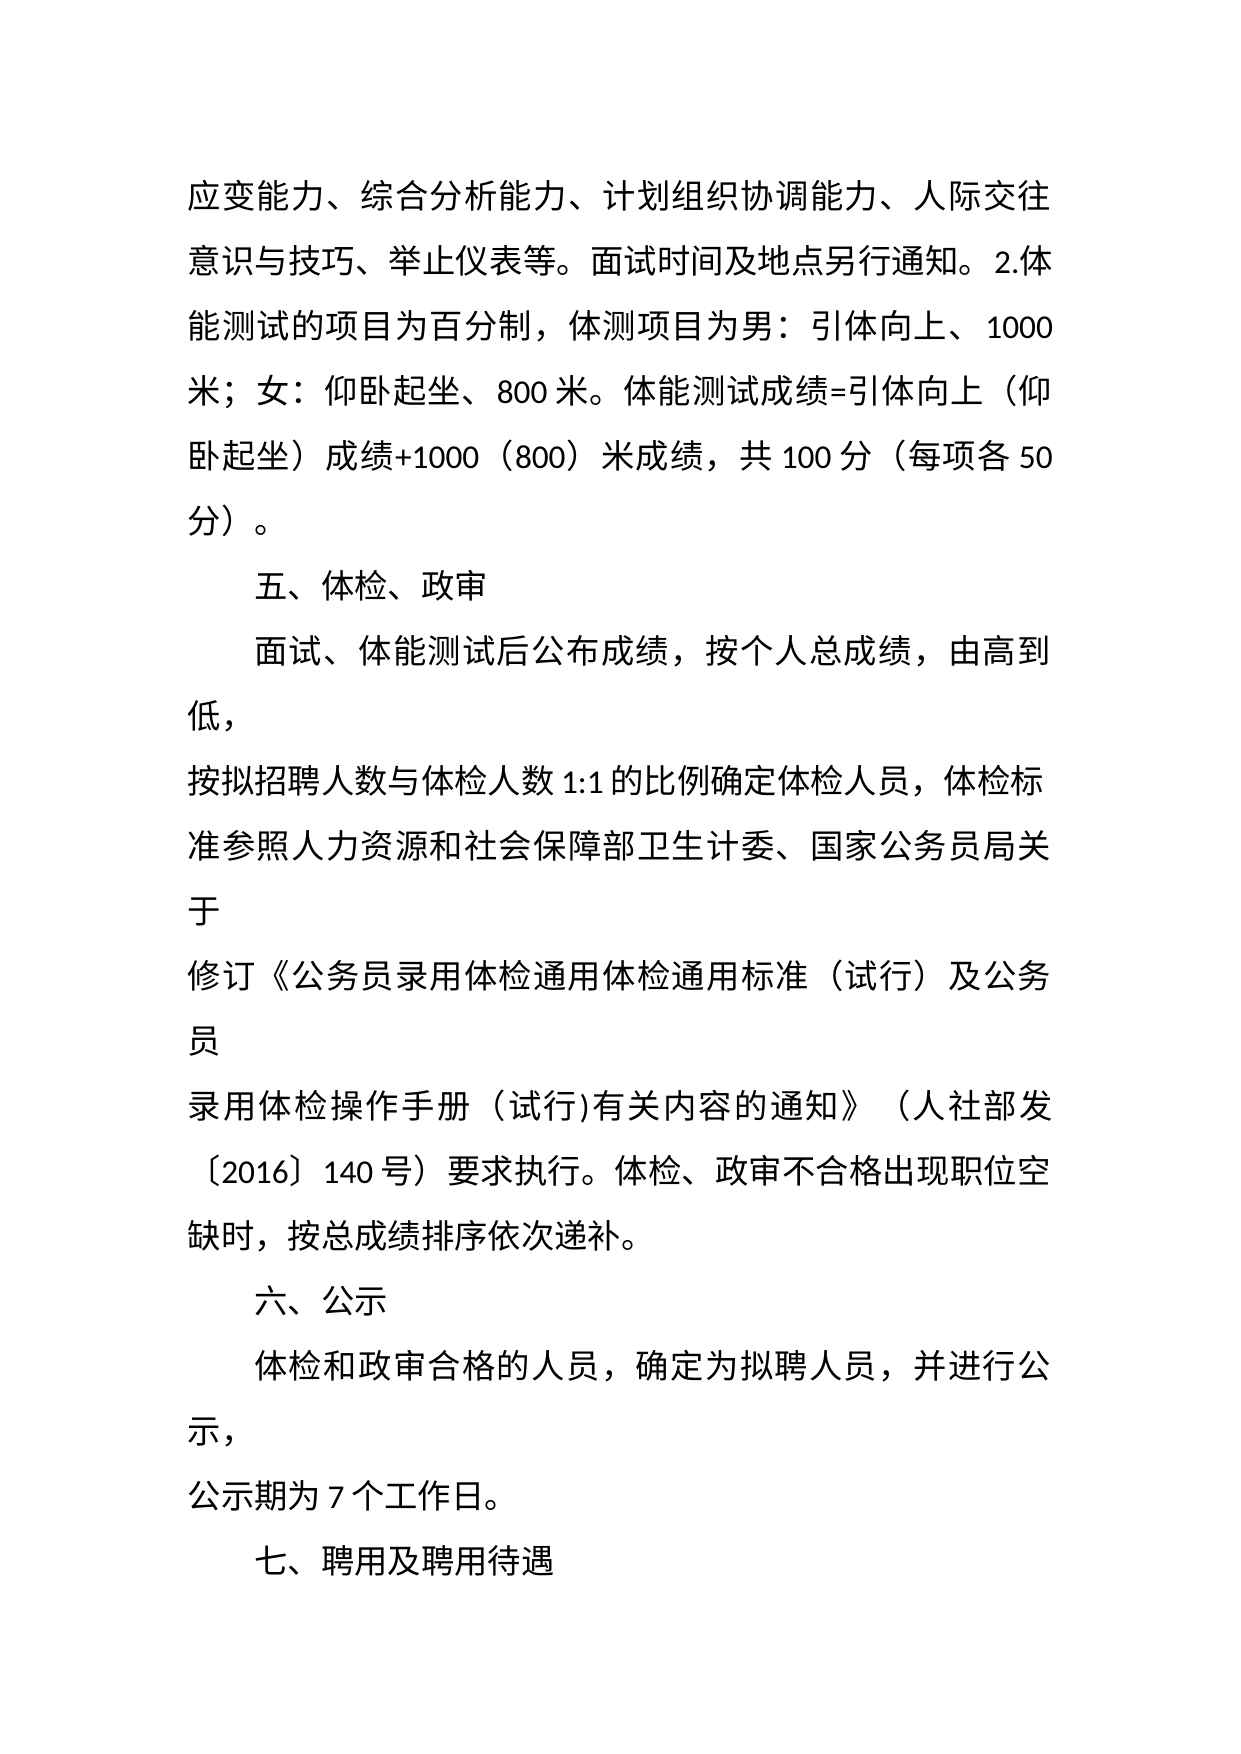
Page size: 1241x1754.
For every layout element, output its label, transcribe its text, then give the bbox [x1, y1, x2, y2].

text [187, 162, 1053, 552]
text 修订《公务员录用体检通用体检通用标准（试行）及公务员 [187, 942, 1053, 1072]
text 六、公示 [187, 1267, 1053, 1332]
text 公示期为7个工作日。 [187, 1462, 1053, 1527]
text 按拟招聘人数与体检人数1:1的比例确定体检人员，体检标 [187, 747, 1053, 812]
text 体检和政审合格的人员，确定为拟聘人员，并进行公示， [187, 1332, 1053, 1462]
text 录用体检操作手册（试行)有关内容的通知》（人社部发〔2016〕140号）要求执行。体检、政审不合格出现职位空缺时，按总成绩排序依次递补。 [187, 1072, 1053, 1267]
text 准参照人力资源和社会保障部卫生计委、国家公务员局关于 [187, 812, 1053, 942]
text 七、聘用及聘用待遇 [187, 1527, 1053, 1592]
text 面试、体能测试后公布成绩，按个人总成绩，由高到低， [187, 617, 1053, 747]
text 五、体检、政审 [187, 552, 1053, 617]
